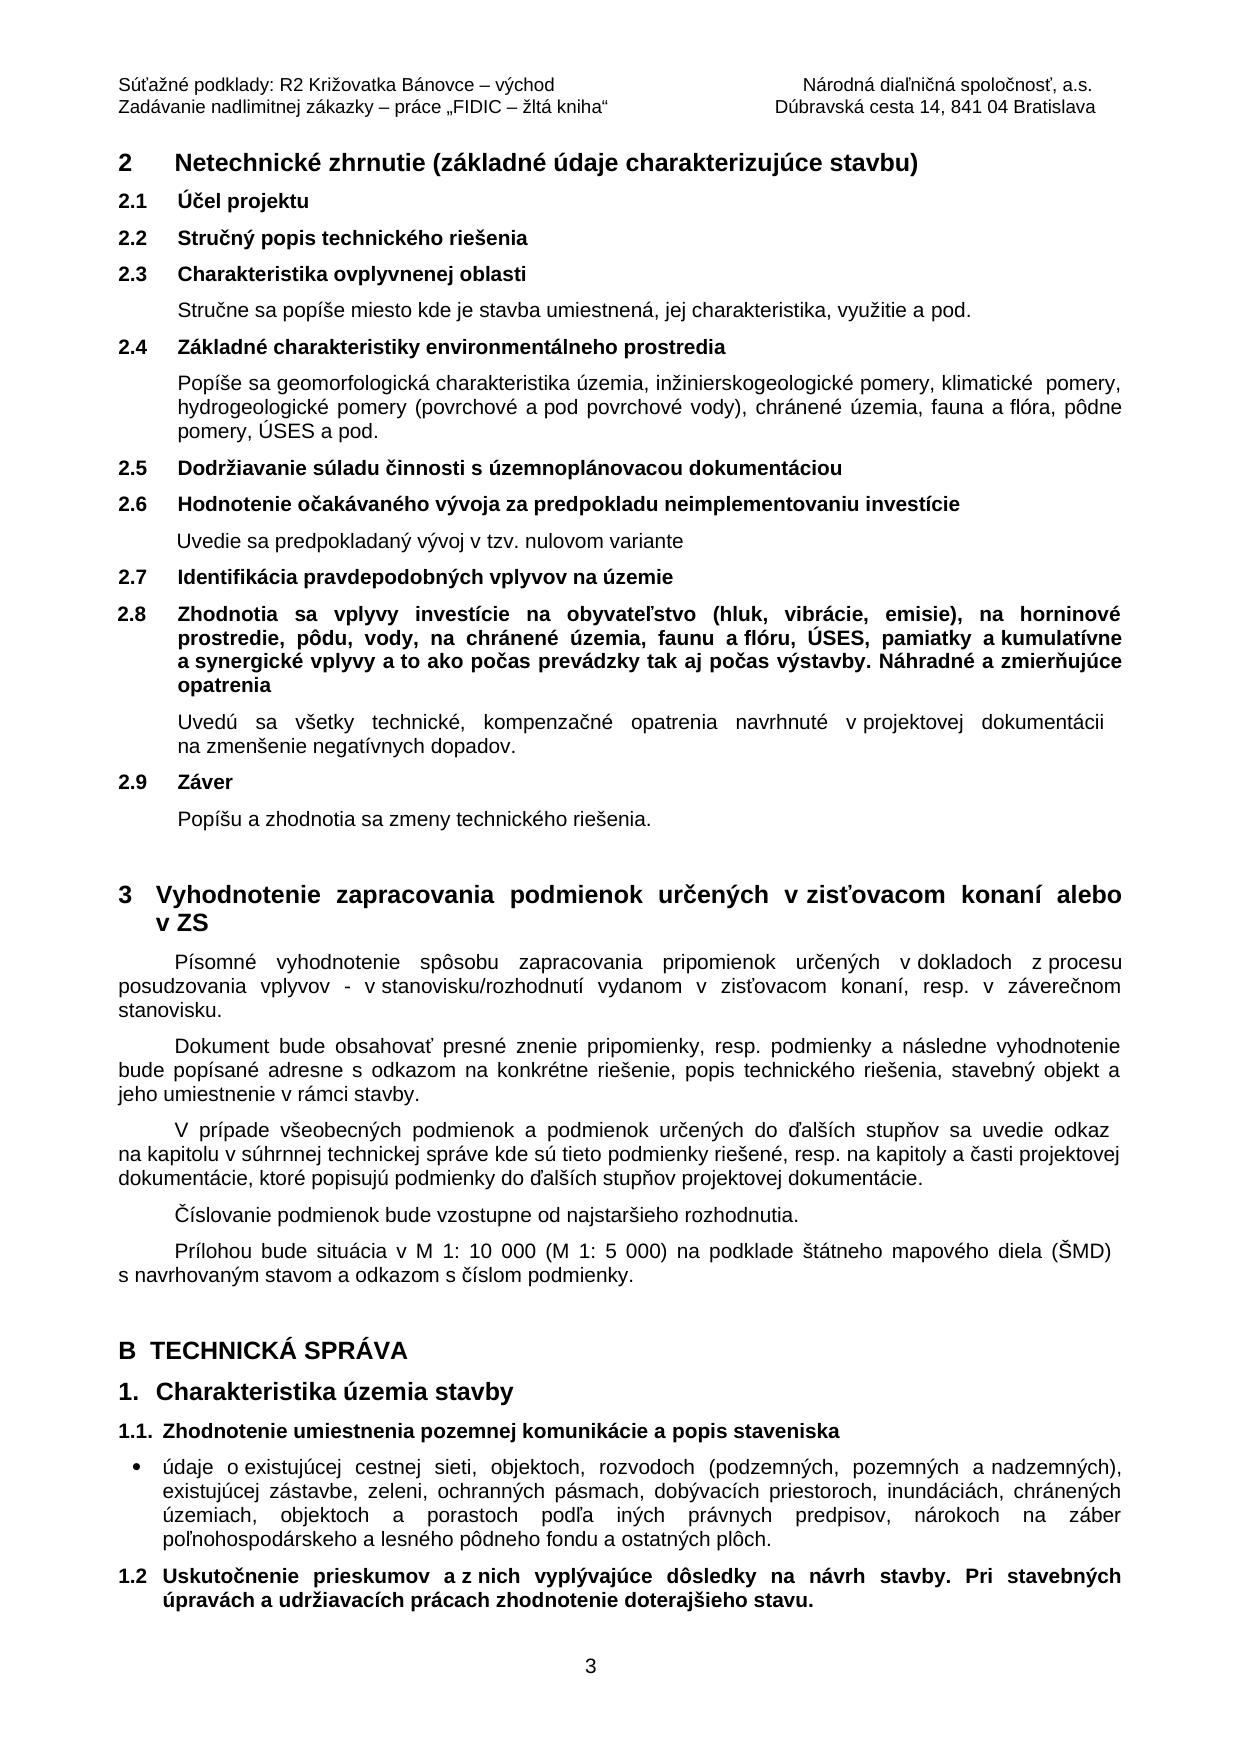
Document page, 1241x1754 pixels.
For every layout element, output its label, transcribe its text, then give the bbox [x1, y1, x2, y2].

text V prípade všeobecných podmienok a podmienok určených do ďalších stupňov sa uvedie odkaz na kapitolu v súhrnnej technickej správe kde sú tieto podmienky riešené, resp. na kapitoly a časti projektovej dokumentácie, ktoré popisujú podmienky do ďalších stupňov projektovej dokumentácie. [118, 1118, 1122, 1190]
text B TECHNICKÁ SPRÁVA [118, 1336, 1122, 1365]
list Hodnotenie očakávaného vývoja za predpokladu neimplementovaniu investície [118, 492, 1122, 516]
list Vyhodnotenie zapracovania podmienok určených v zisťovacom konaní alebo v ZS [118, 879, 1122, 937]
text Prílohou bude situácia v M 1: 10 000 (M 1: 5 000) na podklade štátneho mapového diela (ŠMD) s navrhovaným stavom a odkazom s číslom podmienky. [118, 1239, 1122, 1287]
text Popíše sa geomorfologická charakteristika územia, inžinierskogeologické pomery, klimatické pomery, hydrogeologické pomery (povrchové a pod povrchové vody), chránené územia, fauna a flóra, pôdne pomery, ÚSES a pod. [177, 371, 1122, 443]
list Záver [118, 770, 1122, 794]
list Charakteristika územia stavby [118, 1377, 1122, 1406]
text Stručne sa popíše miesto kde je stavba umiestnená, jej charakteristika, využitie a pod. [177, 298, 1122, 322]
text Uvedú sa všetky technické, kompenzačné opatrenia navrhnuté v projektovej dokumentácii na zmenšenie negatívnych dopadov. [177, 710, 1122, 758]
list údaje o existujúcej cestnej sieti, objektoch, rozvodoch (podzemných, pozemných a nadzemných), existujúcej zástavbe, zeleni, ochranných pásmach, dobývacích priestoroch, inundáciách, chránených územiach, objektoch a porastoch podľa iných právnych predpisov, nárokoch na záber poľnohospodárskeho a lesného pôdneho fondu a ostatných plôch. [133, 1455, 1122, 1551]
list Netechnické zhrnutie (základné údaje charakterizujúce stavbu) [118, 148, 1122, 176]
list Účel projektu [118, 189, 1122, 213]
text Uvedie sa predpokladaný vývoj v tzv. nulovom variante [176, 528, 1122, 552]
text Písomné vyhodnotenie spôsobu zapracovania pripomienok určených v dokladoch z procesu posudzovania vplyvov - v stanovisku/rozhodnutí vydanom v zisťovacom konaní, resp. v záverečnom stanovisku. [118, 949, 1122, 1021]
list Základné charakteristiky environmentálneho prostredia [118, 335, 1122, 359]
list Zhodnotia sa vplyvy investície na obyvateľstvo (hluk, vibrácie, emisie), na horninové prostredie, pôdu, vody, na chránené územia, faunu a flóru, ÚSES, pamiatky a kumulatívne a synergické vplyvy a to ako počas prevádzky tak aj počas výstavby. Náhradné a zmierňujúce opatrenia [117, 601, 1122, 697]
list Zhodnotenie umiestnenia pozemnej komunikácie a popis staveniska [118, 1418, 1122, 1442]
text Dokument bude obsahovať presné znenie pripomienky, resp. podmienky a následne vyhodnotenie bude popísané adresne s odkazom na konkrétne riešenie, popis technického riešenia, stavebný objekt a jeho umiestnenie v rámci stavby. [118, 1034, 1122, 1106]
list Dodržiavanie súladu činnosti s územnoplánovacou dokumentáciou [118, 456, 1122, 479]
list Uskutočnenie prieskumov a z nich vyplývajúce dôsledky na návrh stavby. Pri stavebných úpravách a udržiavacích prácach zhodnotenie doterajšieho stavu. [118, 1563, 1122, 1611]
list Identifikácia pravdepodobných vplyvov na územie [118, 565, 1122, 589]
list Stručný popis technického riešenia [118, 225, 1122, 249]
list Charakteristika ovplyvnenej oblasti [118, 262, 1122, 286]
text Popíšu a zhodnotia sa zmeny technického riešenia. [118, 807, 1122, 831]
text Číslovanie podmienok bude vzostupne od najstaršieho rozhodnutia. [174, 1203, 1122, 1227]
